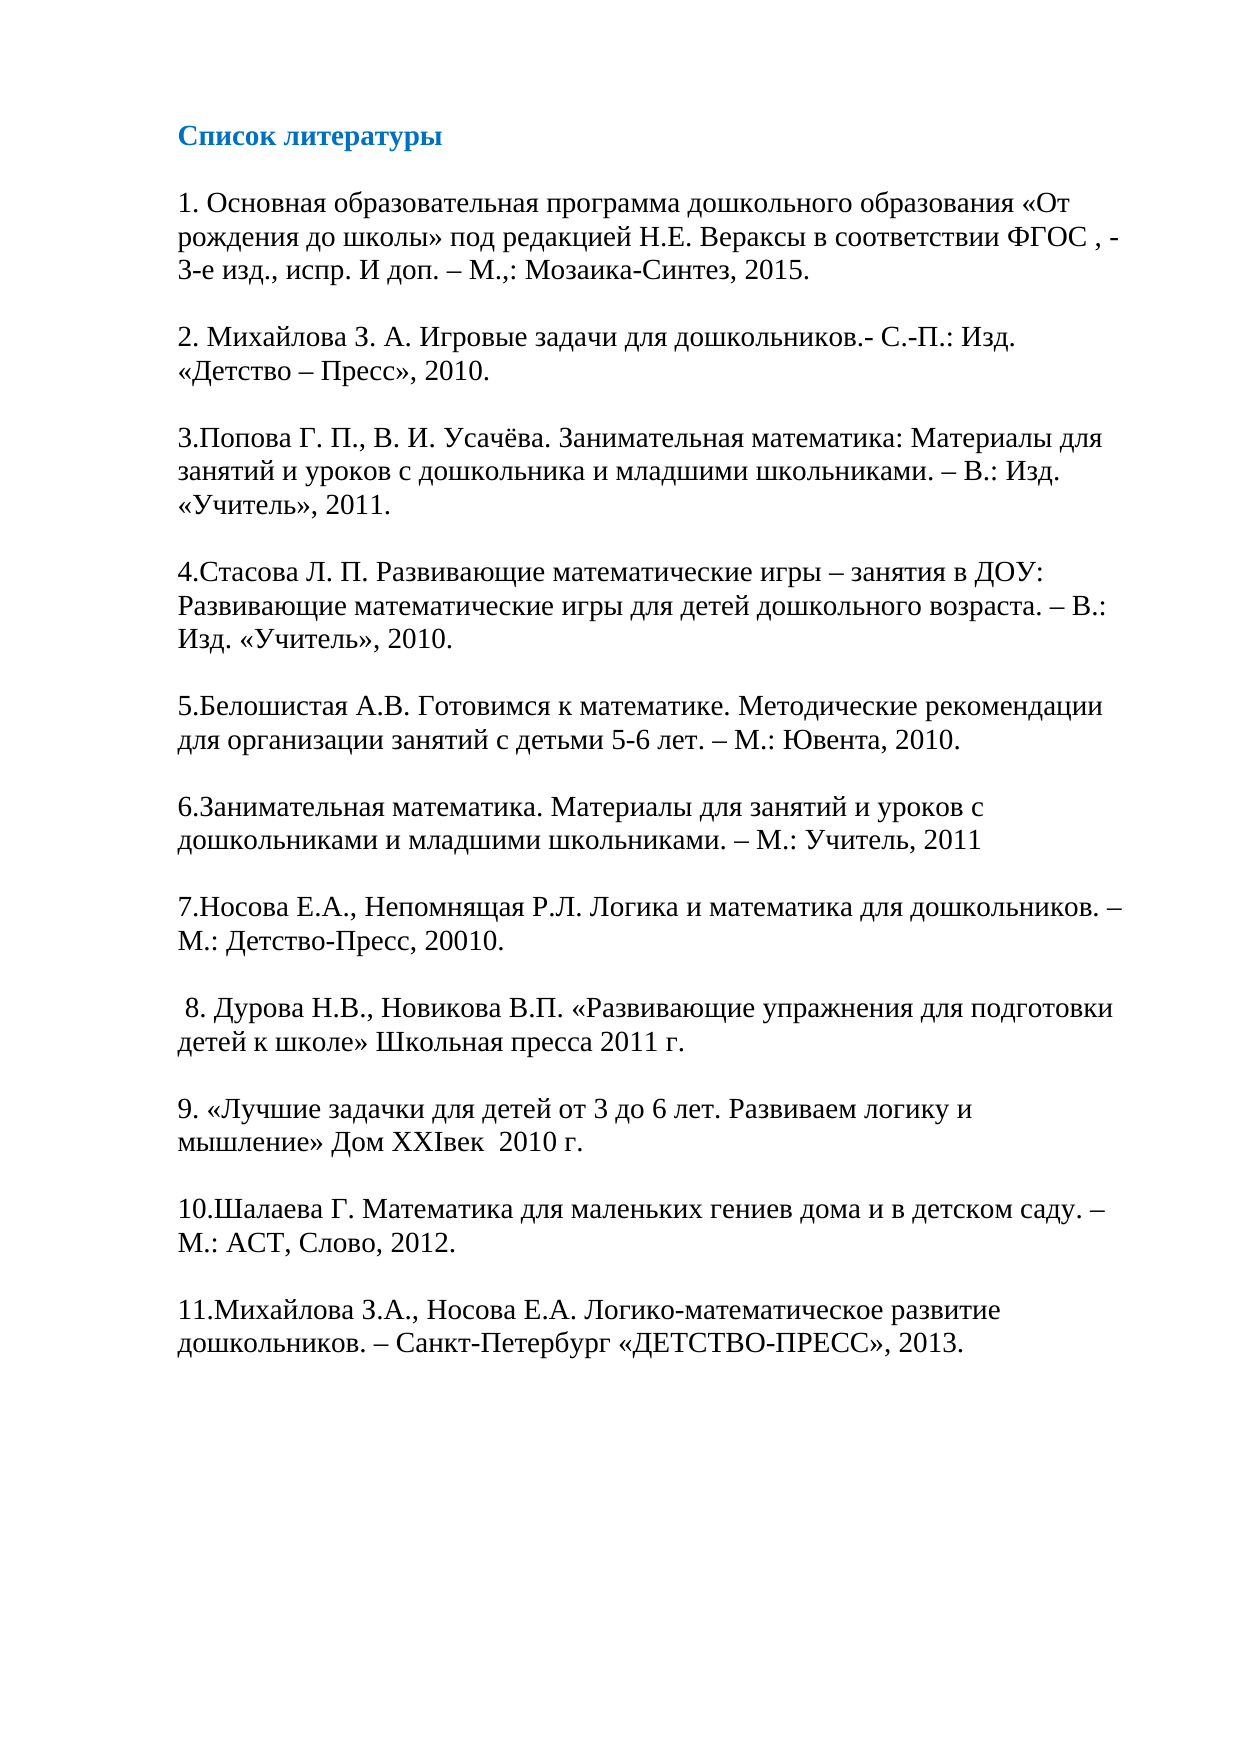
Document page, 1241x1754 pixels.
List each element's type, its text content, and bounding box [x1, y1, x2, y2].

text 4.Стасова Л. П. Развивающие математические игры – занятия в ДОУ: Развивающие математические игры для детей дошкольного возраста. – В.: Изд. «Учитель», 2010. [177, 554, 1125, 655]
text 7.Носова Е.А., Непомнящая Р.Л. Логика и математика для дошкольников. – М.: Детство-Пресс, 20010. [177, 889, 1125, 957]
text 6.Занимательная математика. Материалы для занятий и уроков с дошкольниками и младшими школьниками. – М.: Учитель, 2011 [177, 789, 1125, 856]
text 9. «Лучшие задачки для детей от 3 до 6 лет. Развиваем логику и мышление» Дом ХХIвек 2010 г. [177, 1091, 1125, 1158]
text 1. Основная образовательная программа дошкольного образования «От рождения до школы» под редакцией Н.Е. Вераксы в соответствии ФГОС , - 3-е изд., испр. И доп. – М.,: Мозаика-Синтез, 2015. [177, 185, 1125, 286]
text 2. Михайлова З. А. Игровые задачи для дошкольников.- С.-П.: Изд. «Детство – Пресс», 2010. [177, 319, 1125, 386]
text 3.Попова Г. П., В. И. Усачёва. Занимательная математика: Материалы для занятий и уроков с дошкольника и младшими школьниками. – В.: Изд. «Учитель», 2011. [177, 420, 1125, 521]
text 5.Белошистая А.В. Готовимся к математике. Методические рекомендации для организации занятий с детьми 5-6 лет. – М.: Ювента, 2010. [177, 688, 1125, 755]
text Список литературы [177, 118, 1125, 152]
text 10.Шалаева Г. Математика для маленьких гениев дома и в детском саду. – М.: АСТ, Слово, 2012. [177, 1191, 1125, 1258]
text 8. Дурова Н.В., Новикова В.П. «Развивающие упражнения для подготовки детей к школе» Школьная пресса 2011 г. [177, 990, 1125, 1057]
text 11.Михайлова З.А., Носова Е.А. Логико-математическое развитие дошкольников. – Санкт-Петербург «ДЕТСТВО-ПРЕСС», 2013. [177, 1292, 1125, 1359]
